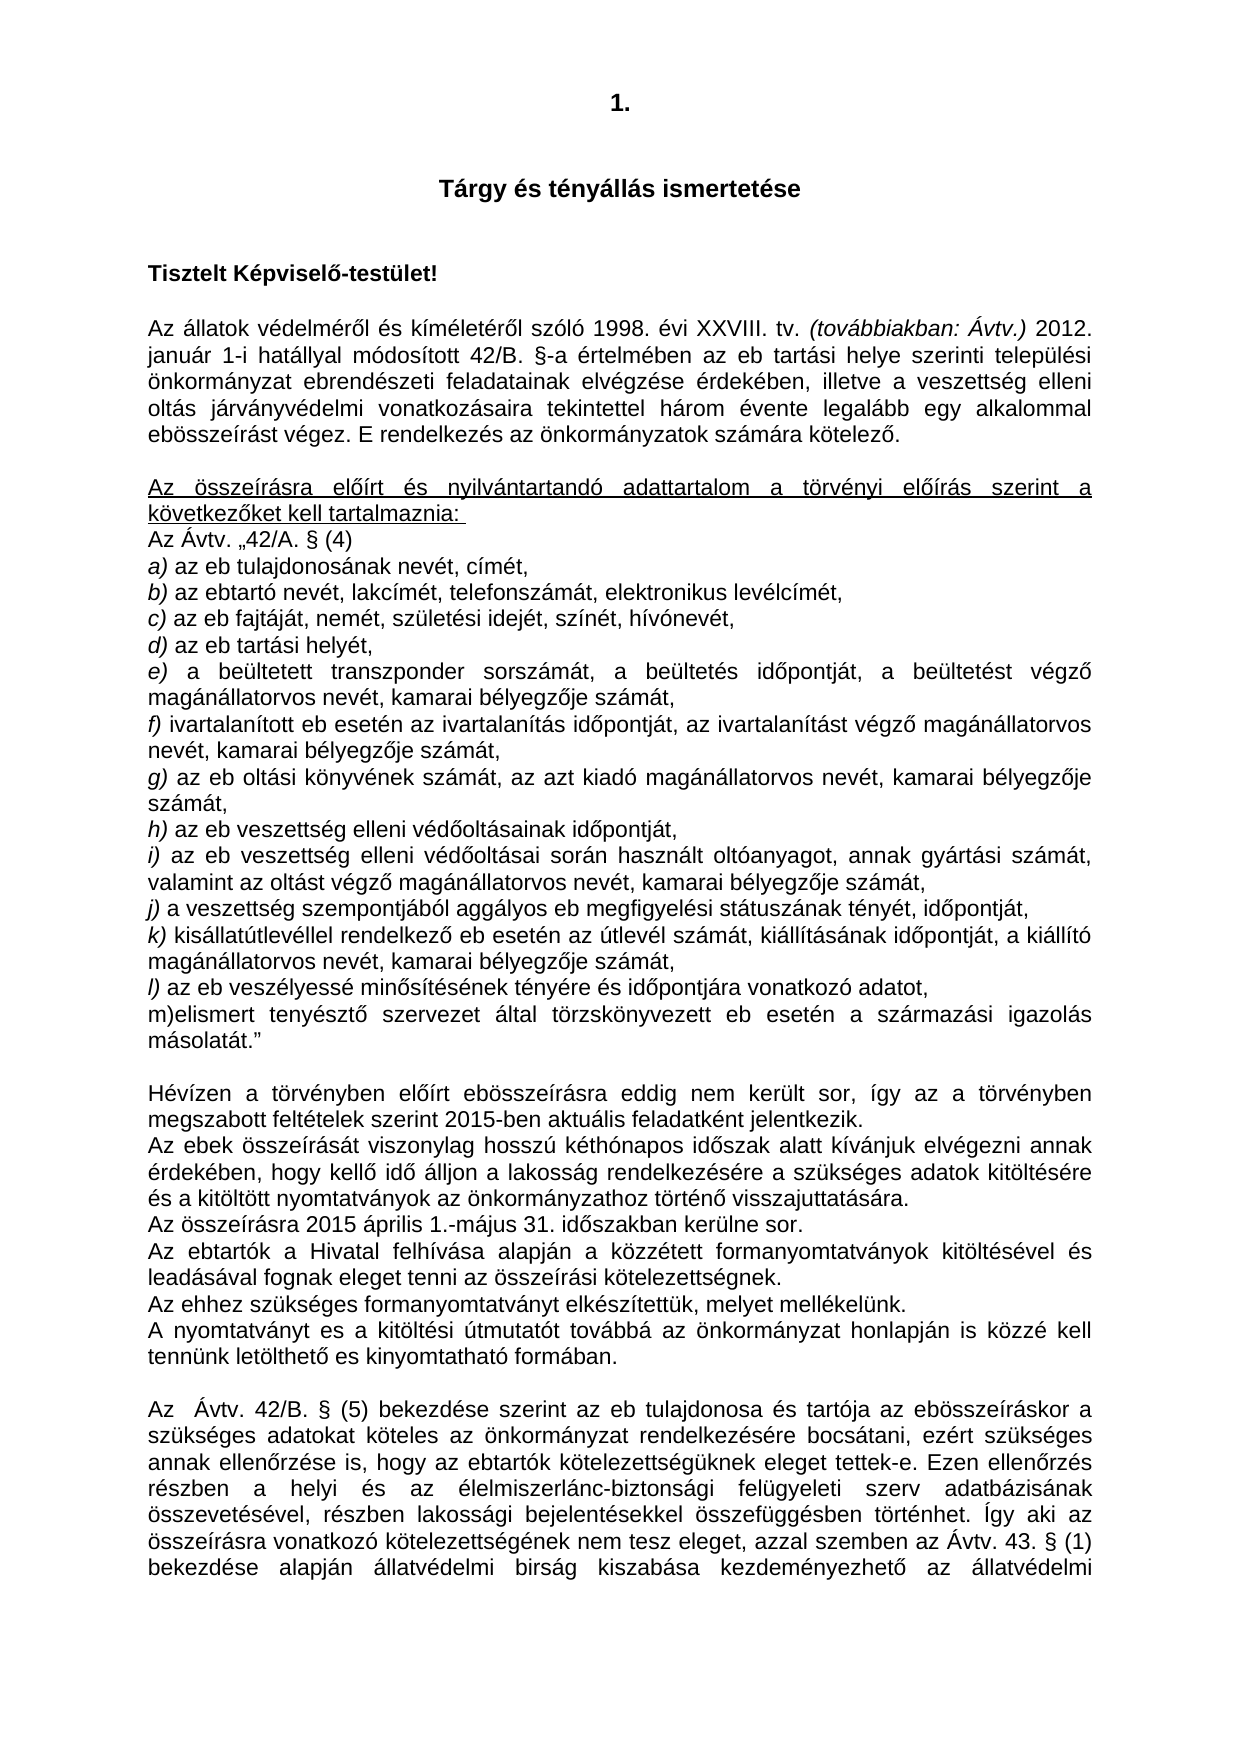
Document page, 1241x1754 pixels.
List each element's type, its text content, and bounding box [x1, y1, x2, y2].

text h) az eb veszettség elleni védőoltásainak időpontját, [148, 816, 1093, 842]
text f) ivartalanított eb esetén az ivartalanítás időpontját, az ivartalanítást végző magánállatorvos nevét, kamarai bélyegzője számát, [148, 711, 1093, 763]
text b) az ebtartó nevét, lakcímét, telefonszámát, elektronikus levélcímét, [148, 579, 1093, 605]
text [148, 1396, 1093, 1580]
text Az ehhez szükséges formanyomtatványt elkészítettük, melyet mellékelünk. [148, 1291, 1093, 1317]
text Az összeírásra 2015 április 1.-május 31. időszakban kerülne sor. [148, 1211, 1093, 1238]
text Az Ávtv. „42/A. § (4) [148, 526, 1093, 553]
text A nyomtatványt es a kitöltési útmutatót továbbá az önkormányzat honlapján is közzé kell tennünk letölthető es kinyomtatható formában. [148, 1317, 1093, 1369]
text c) az eb fajtáját, nemét, születési idejét, színét, hívónevét, [148, 605, 1093, 632]
text Az összeírásra előírt és nyilvántartandó adattartalom a törvényi előírás szerint a következőket kell tartalmaznia: [148, 473, 1093, 526]
text Hévízen a törvényben előírt ebösszeírásra eddig nem került sor, így az a törvényben megszabott feltételek szerint 2015-ben aktuális feladatként jelentkezik. [148, 1080, 1093, 1132]
text k) kisállatútlevéllel rendelkező eb esetén az útlevél számát, kiállításának időpontját, a kiállító magánállatorvos nevét, kamarai bélyegzője számát, [148, 922, 1093, 974]
text m)elismert tenyésztő szervezet által törzskönyvezett eb esetén a származási igazolás másolatát.” [148, 1001, 1093, 1053]
text Az ebek összeírását viszonylag hosszú kéthónapos időszak alatt kívánjuk elvégezni annak érdekében, hogy kellő idő álljon a lakosság rendelkezésére a szükséges adatok kitöltésére és a kitöltött nyomtatványok az önkormányzathoz történő visszajuttatására. [148, 1132, 1093, 1211]
text g) az eb oltási könyvének számát, az azt kiadó magánállatorvos nevét, kamarai bélyegzője számát, [148, 763, 1093, 816]
text d) az eb tartási helyét, [148, 632, 1093, 658]
text e) a beültetett transzponder sorszámát, a beültetés időpontját, a beültetést végző magánállatorvos nevét, kamarai bélyegzője számát, [148, 658, 1093, 711]
text Tárgy és tényállás ismertetése [148, 174, 1093, 203]
text Tisztelt Képviselő-testület! [148, 260, 1093, 287]
text Az ebtartók a Hivatal felhívása alapján a közzétett formanyomtatványok kitöltésével és leadásával fognak eleget tenni az összeírási kötelezettségnek. [148, 1238, 1093, 1291]
text j) a veszettség szempontjából aggályos eb megfigyelési státuszának tényét, időpontját, [148, 895, 1093, 922]
text Az állatok védelméről és kíméletéről szóló 1998. évi XXVIII. tv. (továbbiakban: Ávtv.) 2012. január 1-i hatállyal módosított 42/B. §-a értelmében az eb tartási helye szerinti települési önkormányzat ebrendészeti feladatainak elvégzése érdekében, illetve a veszettség elleni oltás járványvédelmi vonatkozásaira tekintettel három évente legalább egy alkalommal ebösszeírást végez. E rendelkezés az önkormányzatok számára kötelező. [148, 315, 1093, 447]
text i) az eb veszettség elleni védőoltásai során használt oltóanyagot, annak gyártási számát, valamint az oltást végző magánállatorvos nevét, kamarai bélyegzője számát, [148, 842, 1093, 895]
text a) az eb tulajdonosának nevét, címét, [148, 553, 1093, 579]
text l) az eb veszélyessé minősítésének tényére és időpontjára vonatkozó adatot, [148, 974, 1093, 1001]
text 1. [148, 88, 1093, 117]
